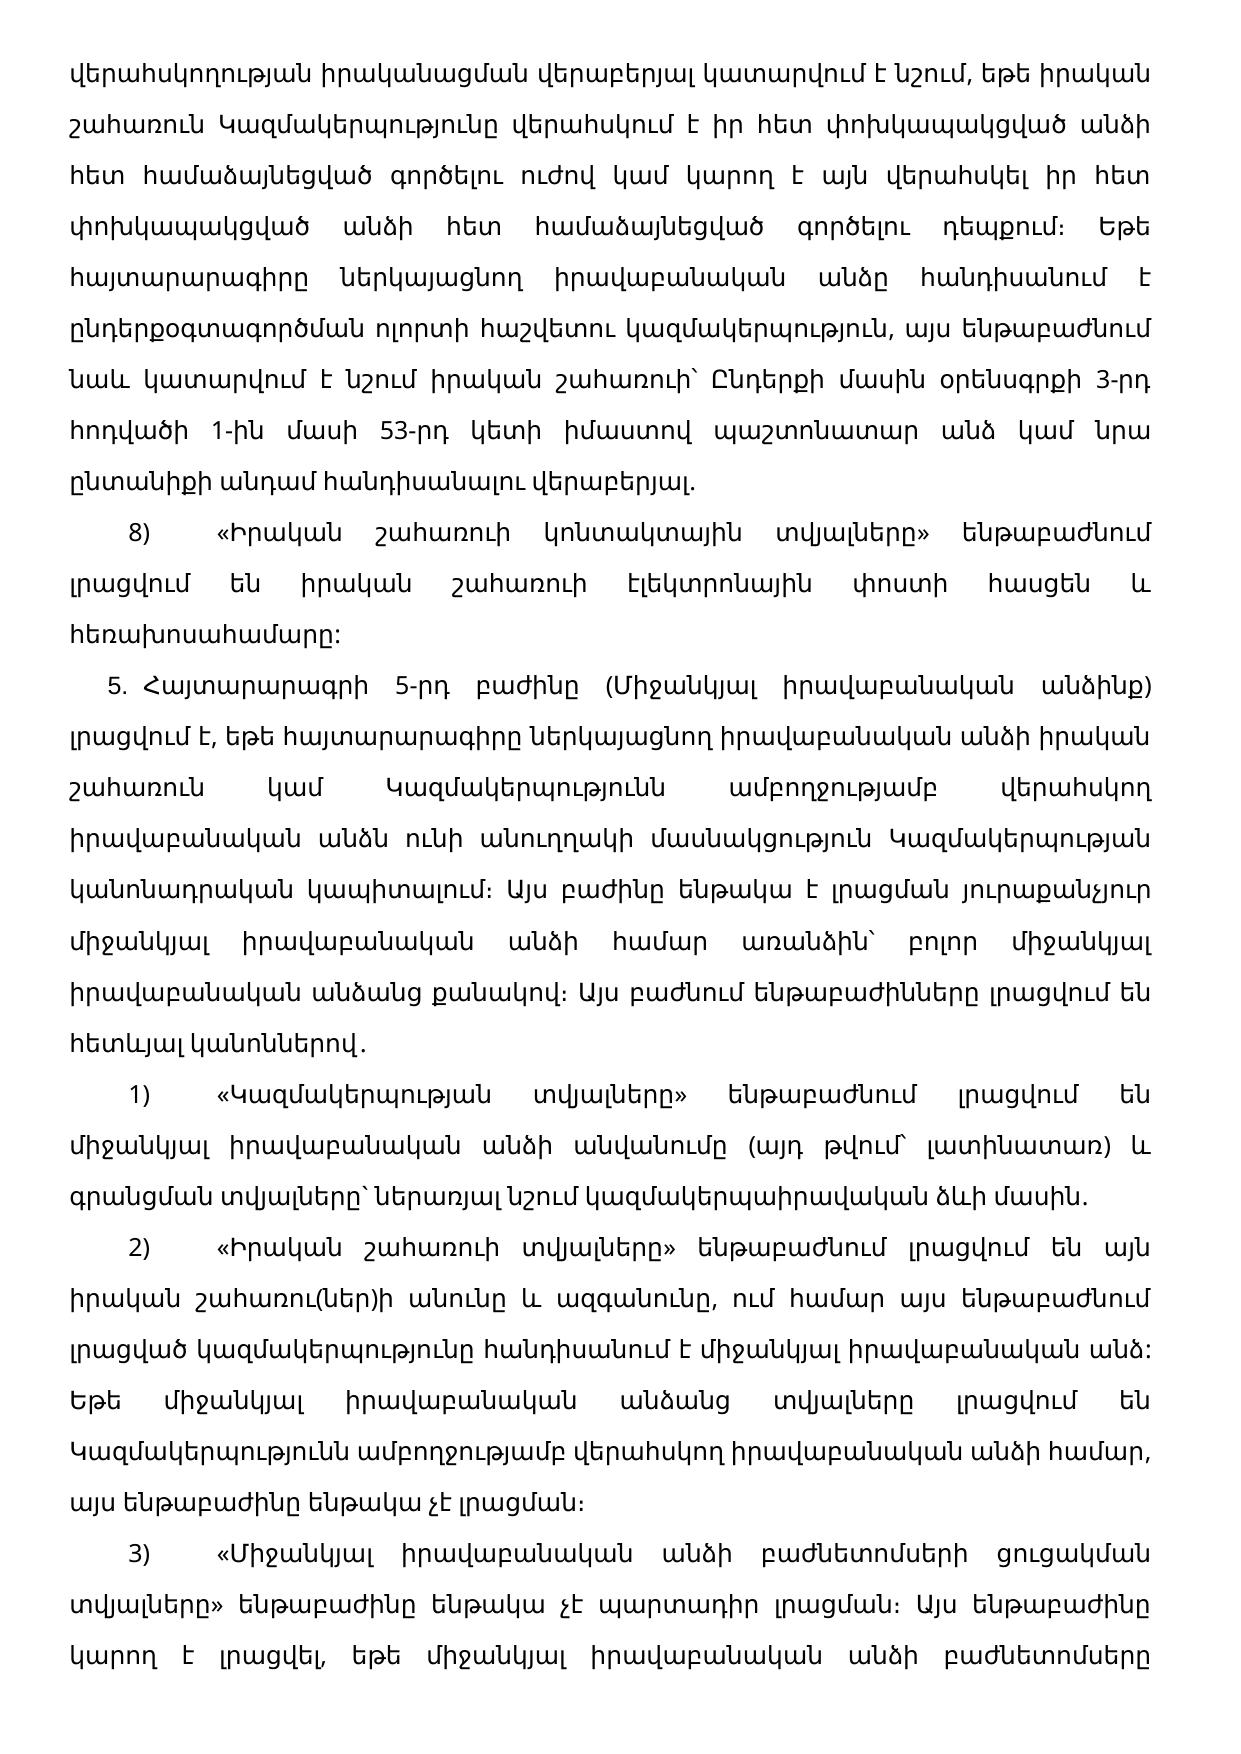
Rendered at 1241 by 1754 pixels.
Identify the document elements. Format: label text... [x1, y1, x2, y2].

list Հայտարարագրի 5-րդ բաժինը (Միջանկյալ իրավաբանական անձինք) լրացվում է, եթե հայտարարագիրը ներկայացնող իրավաբանական անձի իրական շահառուն կամ Կազմակերպությունն ամբողջությամբ վերահսկող իրավաբանական անձն ունի անուղղակի մասնակցություն Կազմակերպության կանոնադրական կապիտալում։ Այս բաժինը ենթակա է լրացման յուրաքանչյուր միջանկյալ իրավաբանական անձի համար առանձին՝ բոլոր միջանկյալ իրավաբանական անձանց քանակով։ Այս բաժնում ենթաբաժինները լրացվում են հետևյալ կանոններով․ [69, 668, 1152, 1059]
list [69, 1536, 1152, 1672]
list «Կազմակերպության տվյալները» ենթաբաժնում լրացվում են միջանկյալ իրավաբանական անձի անվանումը (այդ թվում՝ լատինատառ) և գրանցման տվյալները` ներառյալ նշում կազմակերպաիրավական ձևի մասին. [69, 1076, 1152, 1212]
list «Իրական շահառուի տվյալները» ենթաբաժնում լրացվում են այն իրական շահառու(ներ)ի անունը և ազգանունը, ում համար այս ենթաբաժնում լրացված կազմակերպությունը հանդիսանում է միջանկյալ իրավաբանական անձ: Եթե միջանկյալ իրավաբանական անձանց տվյալները լրացվում են Կազմակերպությունն ամբողջությամբ վերահսկող իրավաբանական անձի համար, այս ենթաբաժինը ենթակա չէ լրացման։ [69, 1229, 1152, 1519]
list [69, 56, 1152, 498]
list «Իրական շահառուի կոնտակտային տվյալները» ենթաբաժնում լրացվում են իրական շահառուի էլեկտրոնային փոստի հասցեն և հեռախոսահամարը: [69, 515, 1152, 651]
